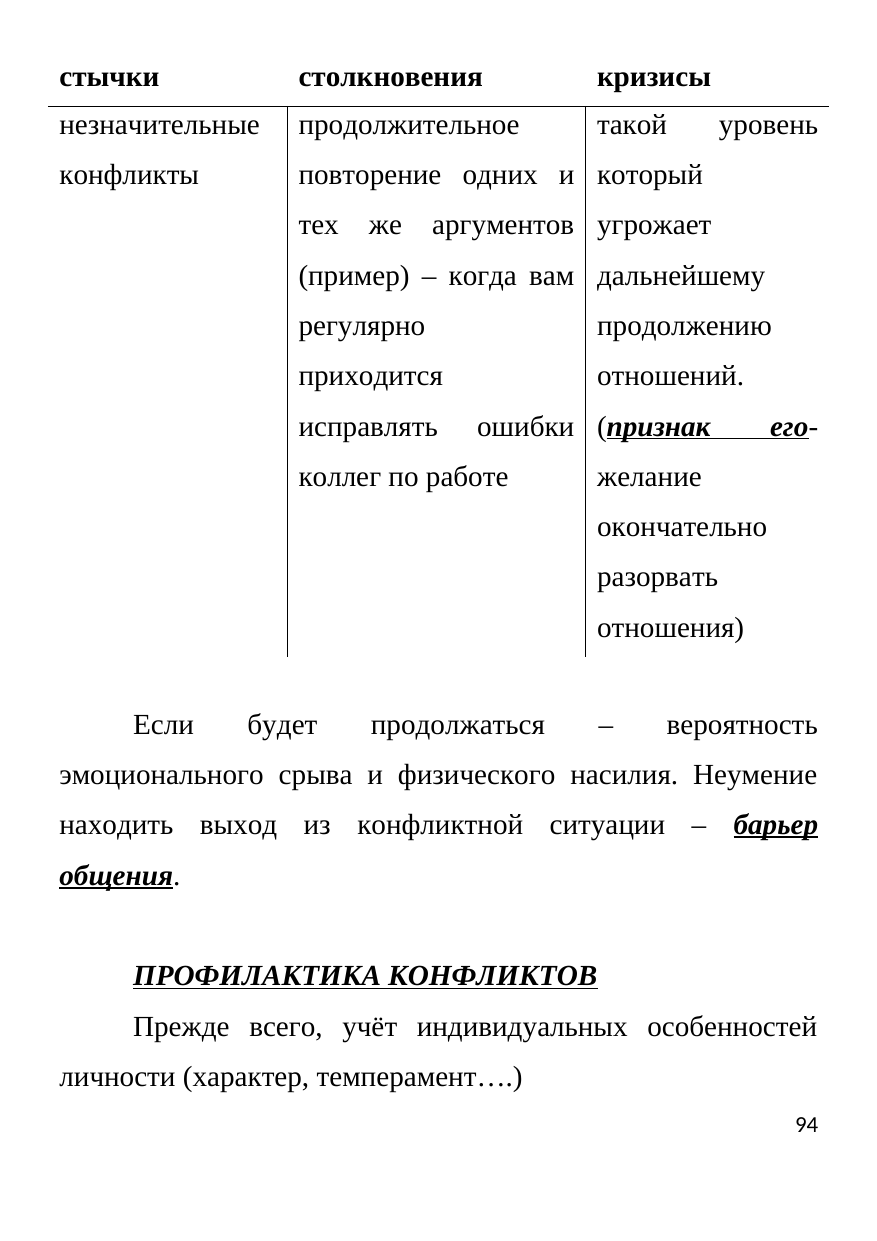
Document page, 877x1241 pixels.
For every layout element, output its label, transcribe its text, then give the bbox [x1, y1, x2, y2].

text Если будет продолжаться – вероятность эмоционального срыва и физического насилия. Неумение находить выход из конфликтной ситуации – барьер общения. [59, 707, 818, 891]
table_header кризисы [586, 59, 829, 106]
text ПРОФИЛАКТИКА КОНФЛИКТОВ [59, 958, 818, 992]
table_cell такой уровень который угрожает дальнейшему продолжению отношений. (признак его- желание окончательно разорвать отношения) [586, 107, 829, 657]
table_header столкновения [287, 59, 586, 106]
table_cell продолжительное повторение одних и тех же аргументов (пример) – когда вам регулярно приходится исправлять ошибки коллег по работе [288, 107, 585, 657]
table_cell незначительные конфликты [48, 107, 287, 657]
table_header стычки [48, 59, 287, 106]
text Прежде всего, учёт индивидуальных особенностей личности (характер, темперамент….) [59, 1009, 818, 1093]
